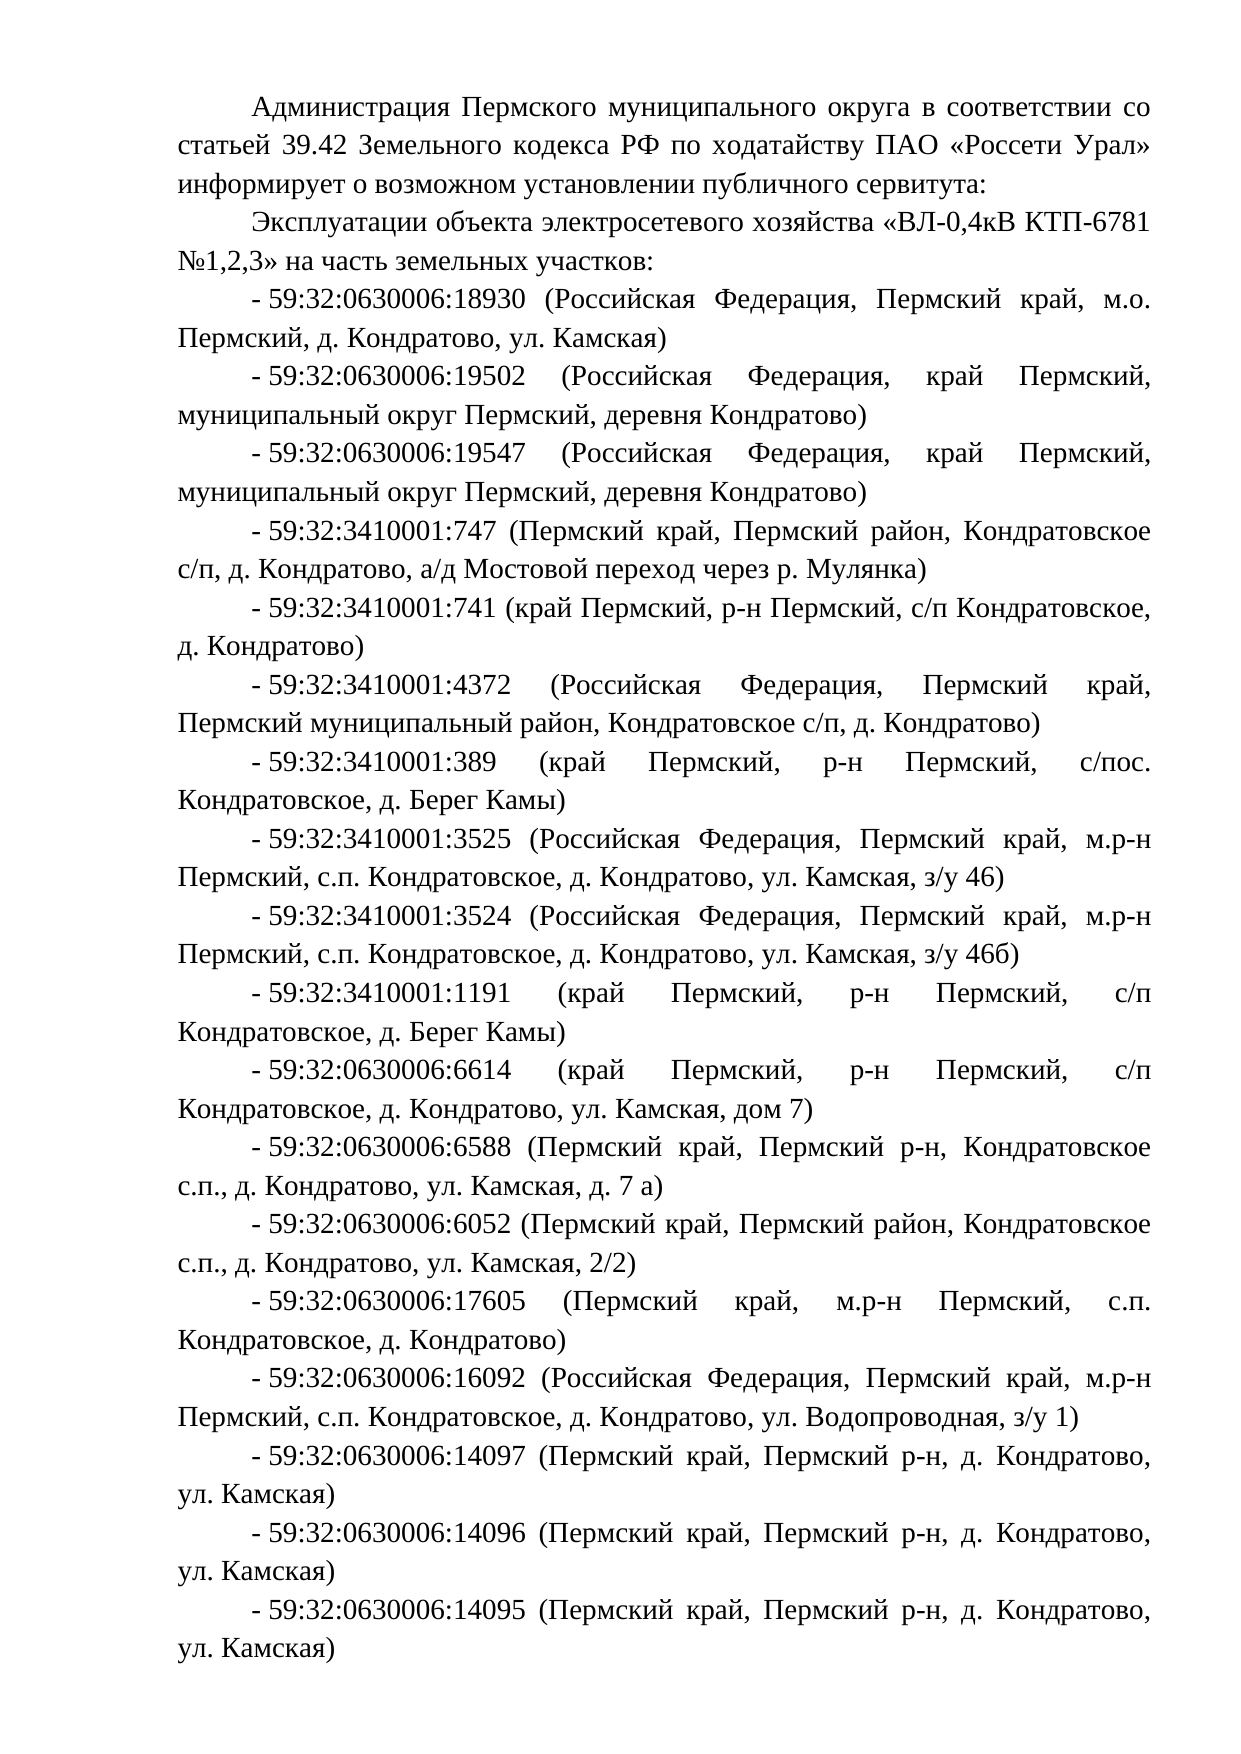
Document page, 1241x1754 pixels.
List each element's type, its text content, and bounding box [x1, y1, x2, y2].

text - 59:32:0630006:6588 (Пермский край, Пермский р-н, Кондратовское с.п., д. Кондратово, ул. Камская, д. 7 а) [177, 1129, 1152, 1201]
text - 59:32:3410001:1191 (край Пермский, р-н Пермский, с/п Кондратовское, д. Берег Камы) [177, 975, 1152, 1047]
text - 59:32:0630006:19547 (Российская Федерация, край Пермский, муниципальный округ Пермский, деревня Кондратово) [177, 436, 1152, 508]
text - 59:32:0630006:6614 (край Пермский, р-н Пермский, с/п Кондратовское, д. Кондратово, ул. Камская, дом 7) [177, 1052, 1152, 1124]
text - 59:32:0630006:19502 (Российская Федерация, край Пермский, муниципальный округ Пермский, деревня Кондратово) [177, 358, 1152, 431]
text - 59:32:0630006:14095 (Пермский край, Пермский р-н, д. Кондратово, ул. Камская) [177, 1592, 1152, 1664]
text - 59:32:0630006:14097 (Пермский край, Пермский р-н, д. Кондратово, ул. Камская) [177, 1438, 1152, 1510]
text - 59:32:3410001:747 (Пермский край, Пермский район, Кондратовское с/п, д. Кондратово, а/д Мостовой переход через р. Мулянка) [177, 513, 1152, 585]
text - 59:32:3410001:3525 (Российская Федерация, Пермский край, м.р-н Пермский, с.п. Кондратовское, д. Кондратово, ул. Камская, з/у 46) [177, 821, 1152, 893]
text - 59:32:3410001:4372 (Российская Федерация, Пермский край, Пермский муниципальный район, Кондратовское с/п, д. Кондратово) [177, 667, 1152, 739]
text Администрация Пермского муниципального округа в соответствии со статьей 39.42 Земельного кодекса РФ по ходатайству ПАО «Россети Урал» информирует о возможном установлении публичного сервитута: [177, 89, 1152, 199]
text - 59:32:3410001:3524 (Российская Федерация, Пермский край, м.р-н Пермский, с.п. Кондратовское, д. Кондратово, ул. Камская, з/у 46б) [177, 898, 1152, 970]
text - 59:32:0630006:14096 (Пермский край, Пермский р-н, д. Кондратово, ул. Камская) [177, 1515, 1152, 1587]
list Эксплуатации объекта электросетевого хозяйства «ВЛ-0,4кВ КТП-6781 №1,2,3» на часть земельных участков: [177, 204, 1152, 276]
text - 59:32:3410001:389 (край Пермский, р-н Пермский, с/пос. Кондратовское, д. Берег Камы) [177, 744, 1152, 816]
text - 59:32:3410001:741 (край Пермский, р-н Пермский, с/п Кондратовское, д. Кондратово) [177, 590, 1152, 662]
text - 59:32:0630006:17605 (Пермский край, м.р-н Пермский, с.п. Кондратовское, д. Кондратово) [177, 1283, 1152, 1356]
text - 59:32:0630006:16092 (Российская Федерация, Пермский край, м.р-н Пермский, с.п. Кондратовское, д. Кондратово, ул. Водопроводная, з/у 1) [177, 1361, 1152, 1433]
text - 59:32:0630006:18930 (Российская Федерация, Пермский край, м.о. Пермский, д. Кондратово, ул. Камская) [177, 281, 1152, 353]
text - 59:32:0630006:6052 (Пермский край, Пермский район, Кондратовское с.п., д. Кондратово, ул. Камская, 2/2) [177, 1206, 1152, 1278]
